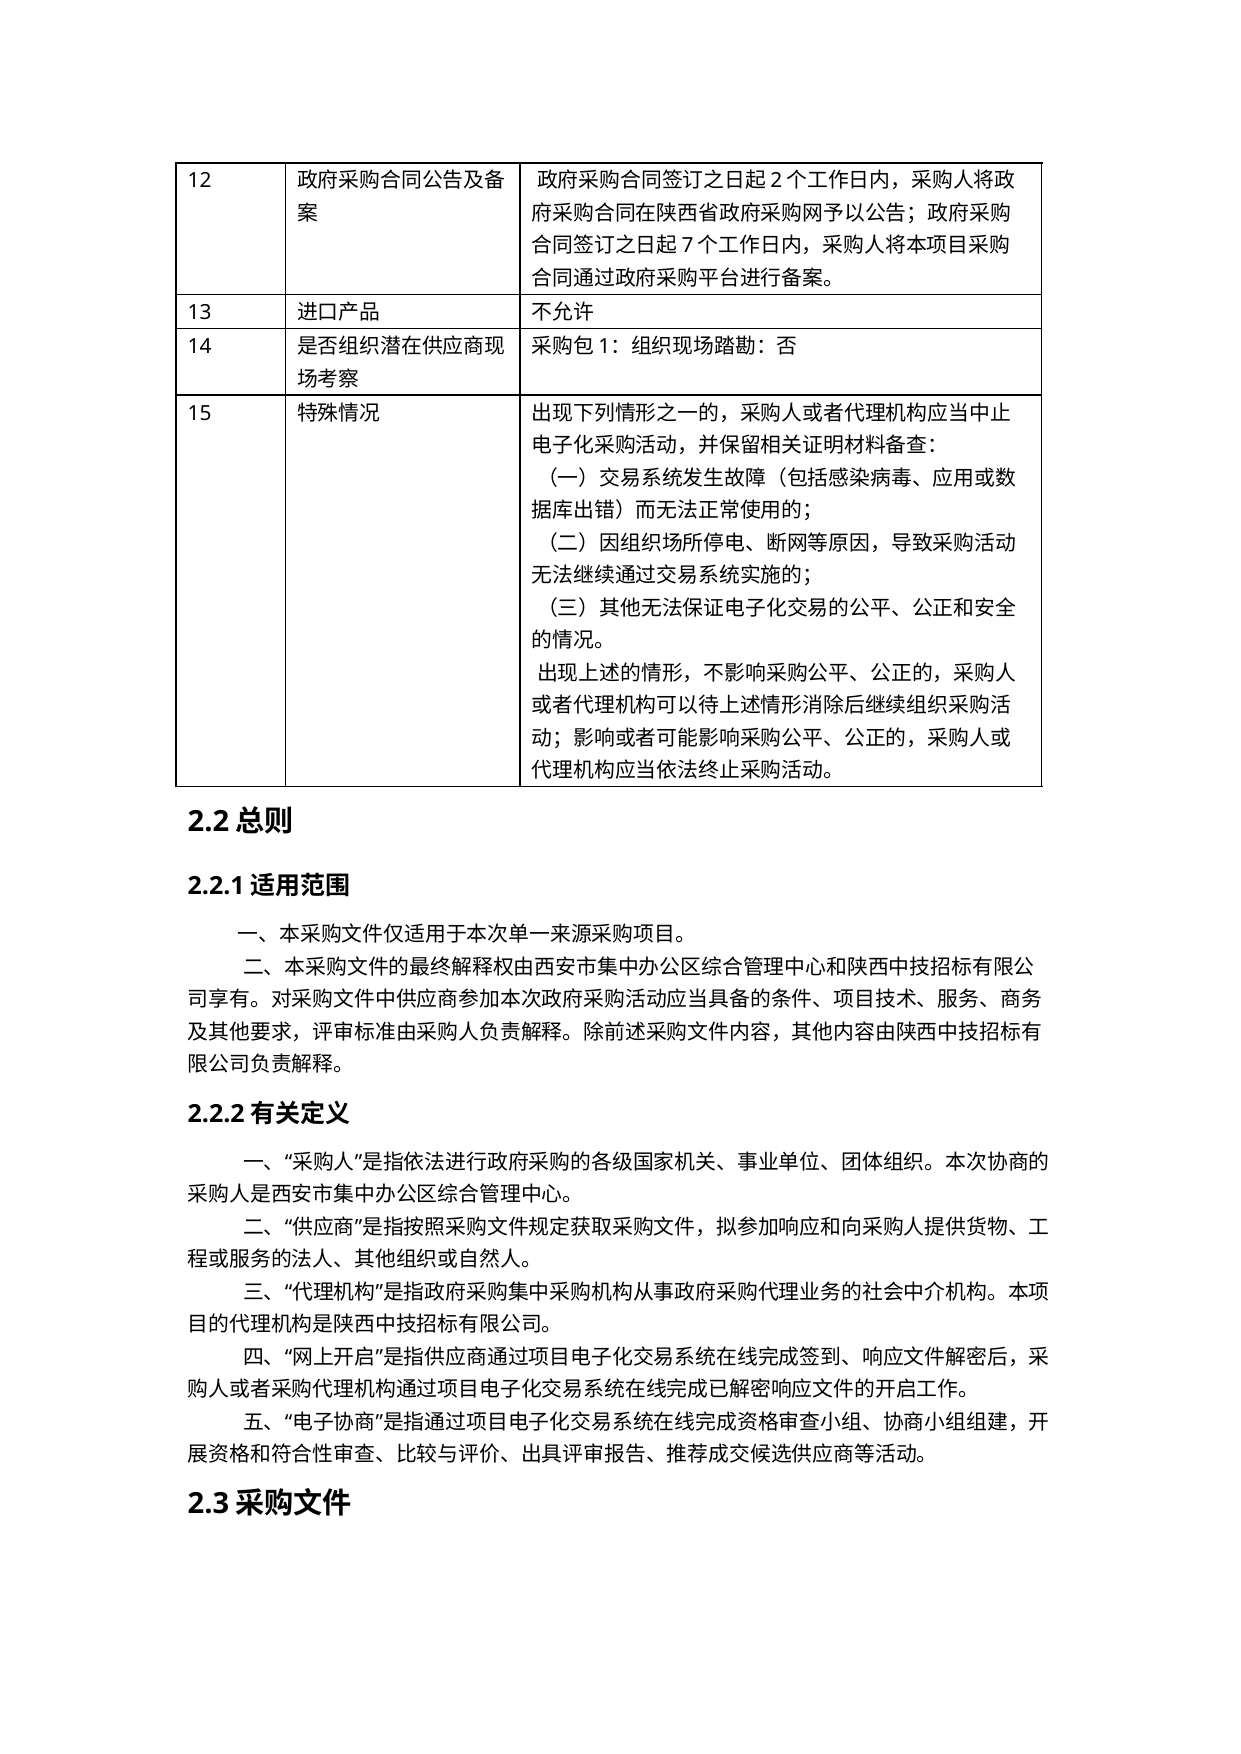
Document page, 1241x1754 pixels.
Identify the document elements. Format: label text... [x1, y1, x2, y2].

text 2.2.2有关定义 [187, 1080, 1053, 1145]
table_cell 进口产品 [286, 295, 519, 328]
table_cell 12 [177, 164, 285, 293]
text 二、“供应商”是指按照采购文件规定获取采购文件，拟参加响应和向采购人提供货物、工程或服务的法人、其他组织或自然人。 [187, 1210, 1053, 1275]
table_cell 政府采购合同公告及备案 [286, 164, 519, 293]
text 五、“电子协商”是指通过项目电子化交易系统在线完成资格审查小组、协商小组组建，开展资格和符合性审查、比较与评价、出具评审报告、推荐成交候选供应商等活动。 [187, 1405, 1053, 1470]
table_cell 15 [177, 396, 285, 786]
table_cell 特殊情况 [286, 396, 519, 786]
table_cell 政府采购合同签订之日起2个工作日内，采购人将政府采购合同在陕西省政府采购网予以公告；政府采购合同签订之日起7个工作日内，采购人将本项目采购合同通过政府采购平台进行备案。 [521, 164, 1041, 293]
table_cell 14 [177, 329, 285, 394]
text 二、本采购文件的最终解释权由西安市集中办公区综合管理中心和陕西中技招标有限公司享有。对采购文件中供应商参加本次政府采购活动应当具备的条件、项目技术、服务、商务及其他要求，评审标准由采购人负责解释。除前述采购文件内容，其他内容由陕西中技招标有限公司负责解释。 [187, 950, 1053, 1080]
table_cell 采购包1：组织现场踏勘：否 [521, 329, 1041, 394]
text 一、“采购人”是指依法进行政府采购的各级国家机关、事业单位、团体组织。本次协商的采购人是西安市集中办公区综合管理中心。 [187, 1145, 1053, 1210]
text 2.2.1适用范围 [187, 852, 1053, 917]
table_cell 出现下列情形之一的，采购人或者代理机构应当中止电子化采购活动，并保留相关证明材料备查： （一）交易系统发生故障（包括感染病毒、应用或数据库出错）而无法正常使用的； （二）因组织场所停电、断网等原因，导致采购活动无法继续通过交易系统实施的； （三）其他无法保证电子化交易的公平、公正和安全的情况。 出现上述的情形，不影响采购公平、公正的，采购人或者代理机构可以待上述情形消除后继续组织采购活动；影响或者可能影响采购公平、公正的，采购人或代理机构应当依法终止采购活动。 [521, 396, 1041, 786]
text 2.2总则 [187, 787, 1053, 852]
text 三、“代理机构”是指政府采购集中采购机构从事政府采购代理业务的社会中介机构。本项目的代理机构是陕西中技招标有限公司。 [187, 1275, 1053, 1340]
table_cell 13 [177, 295, 285, 328]
text 一、本采购文件仅适用于本次单一来源采购项目。 [187, 917, 1053, 950]
text 四、“网上开启”是指供应商通过项目电子化交易系统在线完成签到、响应文件解密后，采购人或者采购代理机构通过项目电子化交易系统在线完成已解密响应文件的开启工作。 [187, 1340, 1053, 1405]
table_cell 不允许 [521, 295, 1041, 328]
text 2.3采购文件 [187, 1470, 1053, 1535]
table_cell 是否组织潜在供应商现场考察 [286, 329, 519, 394]
